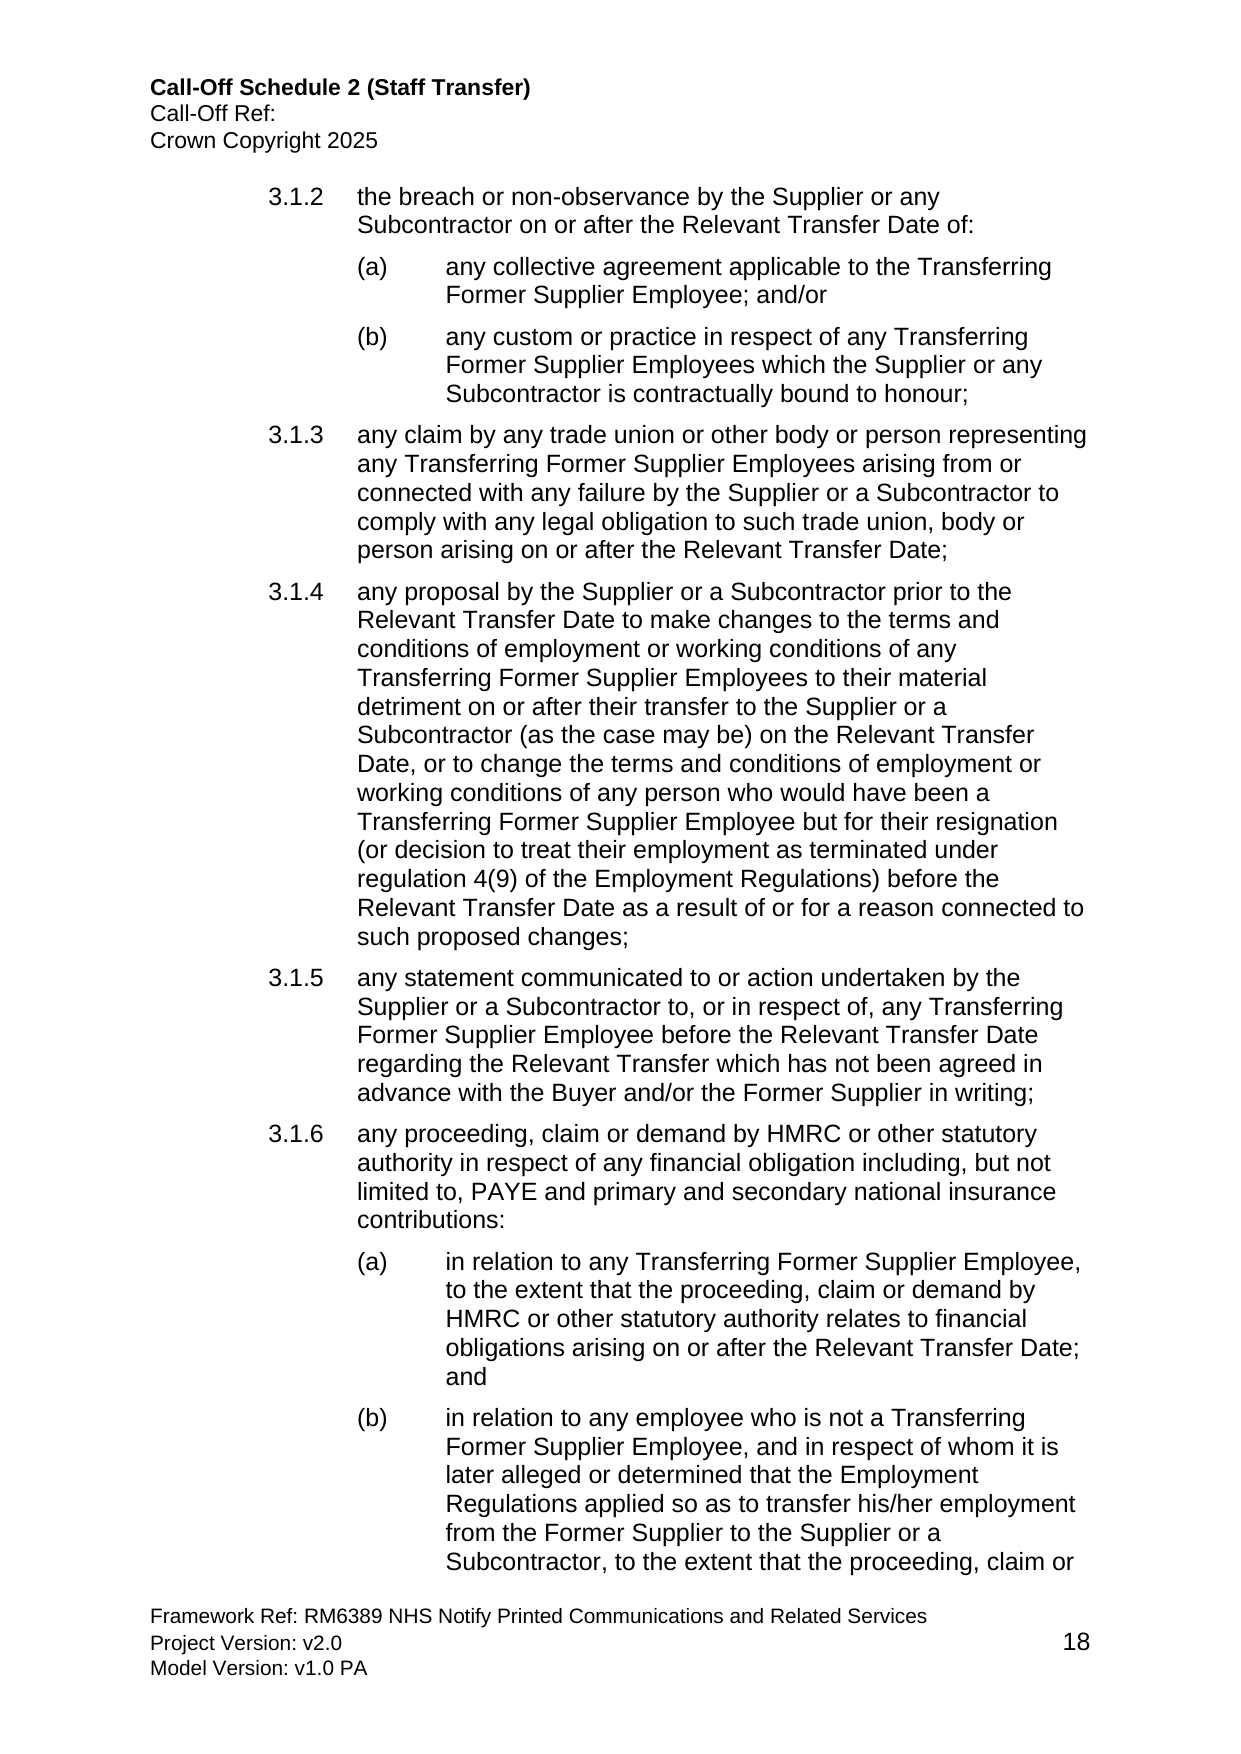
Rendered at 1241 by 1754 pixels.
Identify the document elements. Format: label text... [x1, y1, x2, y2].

list any statement communicated to or action undertaken by the Supplier or a Subcontractor to, or in respect of, any Transferring Former Supplier Employee before the Relevant Transfer Date regarding the Relevant Transfer which has not been agreed in advance with the Buyer and/or the Former Supplier in writing; [268, 963, 1090, 1107]
list any proposal by the Supplier or a Subcontractor prior to the Relevant Transfer Date to make changes to the terms and conditions of employment or working conditions of any Transferring Former Supplier Employees to their material detriment on or after their transfer to the Supplier or a Subcontractor (as the case may be) on the Relevant Transfer Date, or to change the terms and conditions of employment or working conditions of any person who would have been a Transferring Former Supplier Employee but for their resignation (or decision to treat their employment as terminated under regulation 4(9) of the Employment Regulations) before the Relevant Transfer Date as a result of or for a reason connected to such proposed changes; [268, 577, 1090, 950]
list in relation to any Transferring Former Supplier Employee, to the extent that the proceeding, claim or demand by HMRC or other statutory authority relates to financial obligations arising on or after the Relevant Transfer Date; and [357, 1247, 1090, 1390]
list any proceeding, claim or demand by HMRC or other statutory authority in respect of any financial obligation including, but not limited to, PAYE and primary and secondary national insurance contributions: [268, 1119, 1090, 1234]
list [357, 1403, 1090, 1575]
list any collective agreement applicable to the Transferring Former Supplier Employee; and/or [357, 252, 1090, 309]
list any custom or practice in respect of any Transferring Former Supplier Employees which the Supplier or any Subcontractor is contractually bound to honour; [357, 322, 1090, 408]
list any claim by any trade union or other body or person representing any Transferring Former Supplier Employees arising from or connected with any failure by the Supplier or a Subcontractor to comply with any legal obligation to such trade union, body or person arising on or after the Relevant Transfer Date; [268, 420, 1090, 564]
list the breach or non-observance by the Supplier or any Subcontractor on or after the Relevant Transfer Date of: [268, 182, 1090, 239]
